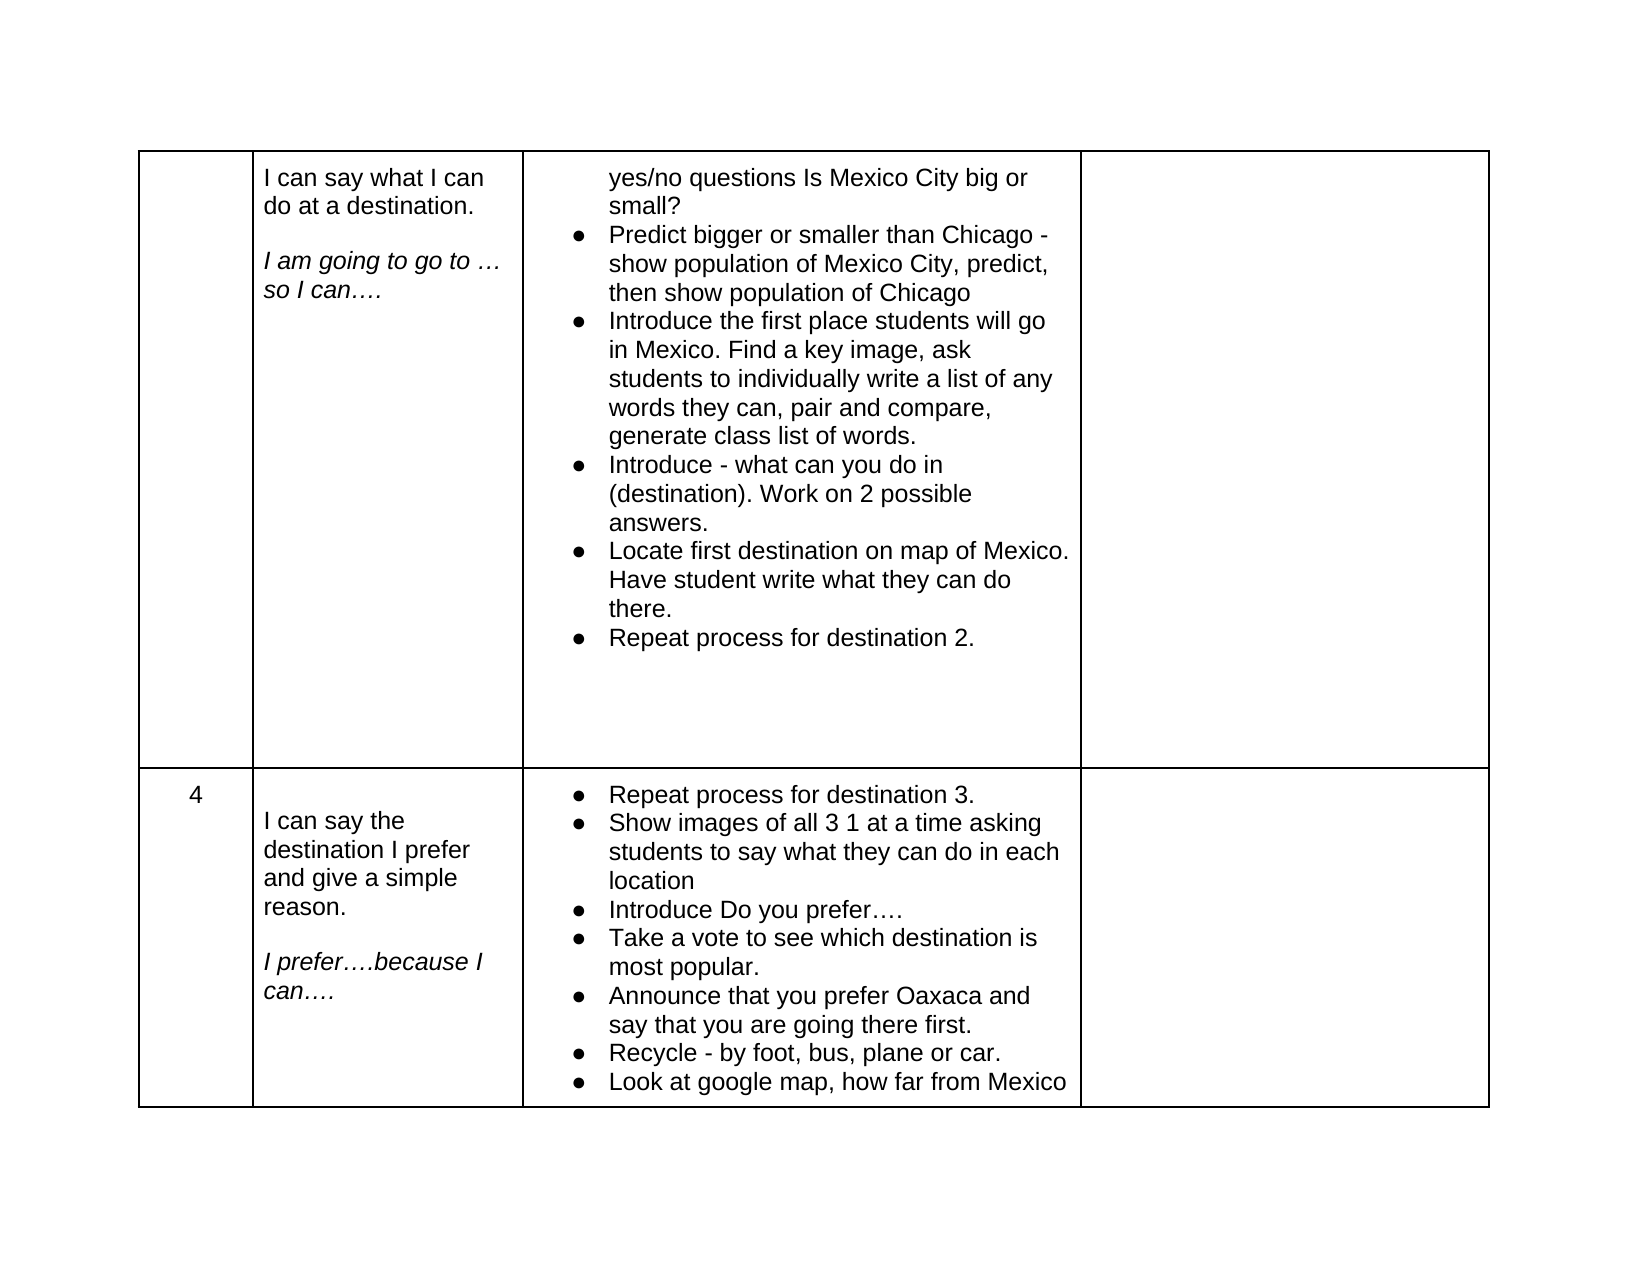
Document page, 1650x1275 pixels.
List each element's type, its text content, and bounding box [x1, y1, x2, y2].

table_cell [524, 769, 1080, 1106]
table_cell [1082, 152, 1488, 767]
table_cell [254, 769, 522, 1106]
table_cell [1082, 769, 1488, 1106]
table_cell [254, 152, 522, 767]
table_cell 3 [140, 152, 252, 767]
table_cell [524, 152, 1080, 767]
table_cell 4 [140, 769, 252, 1106]
